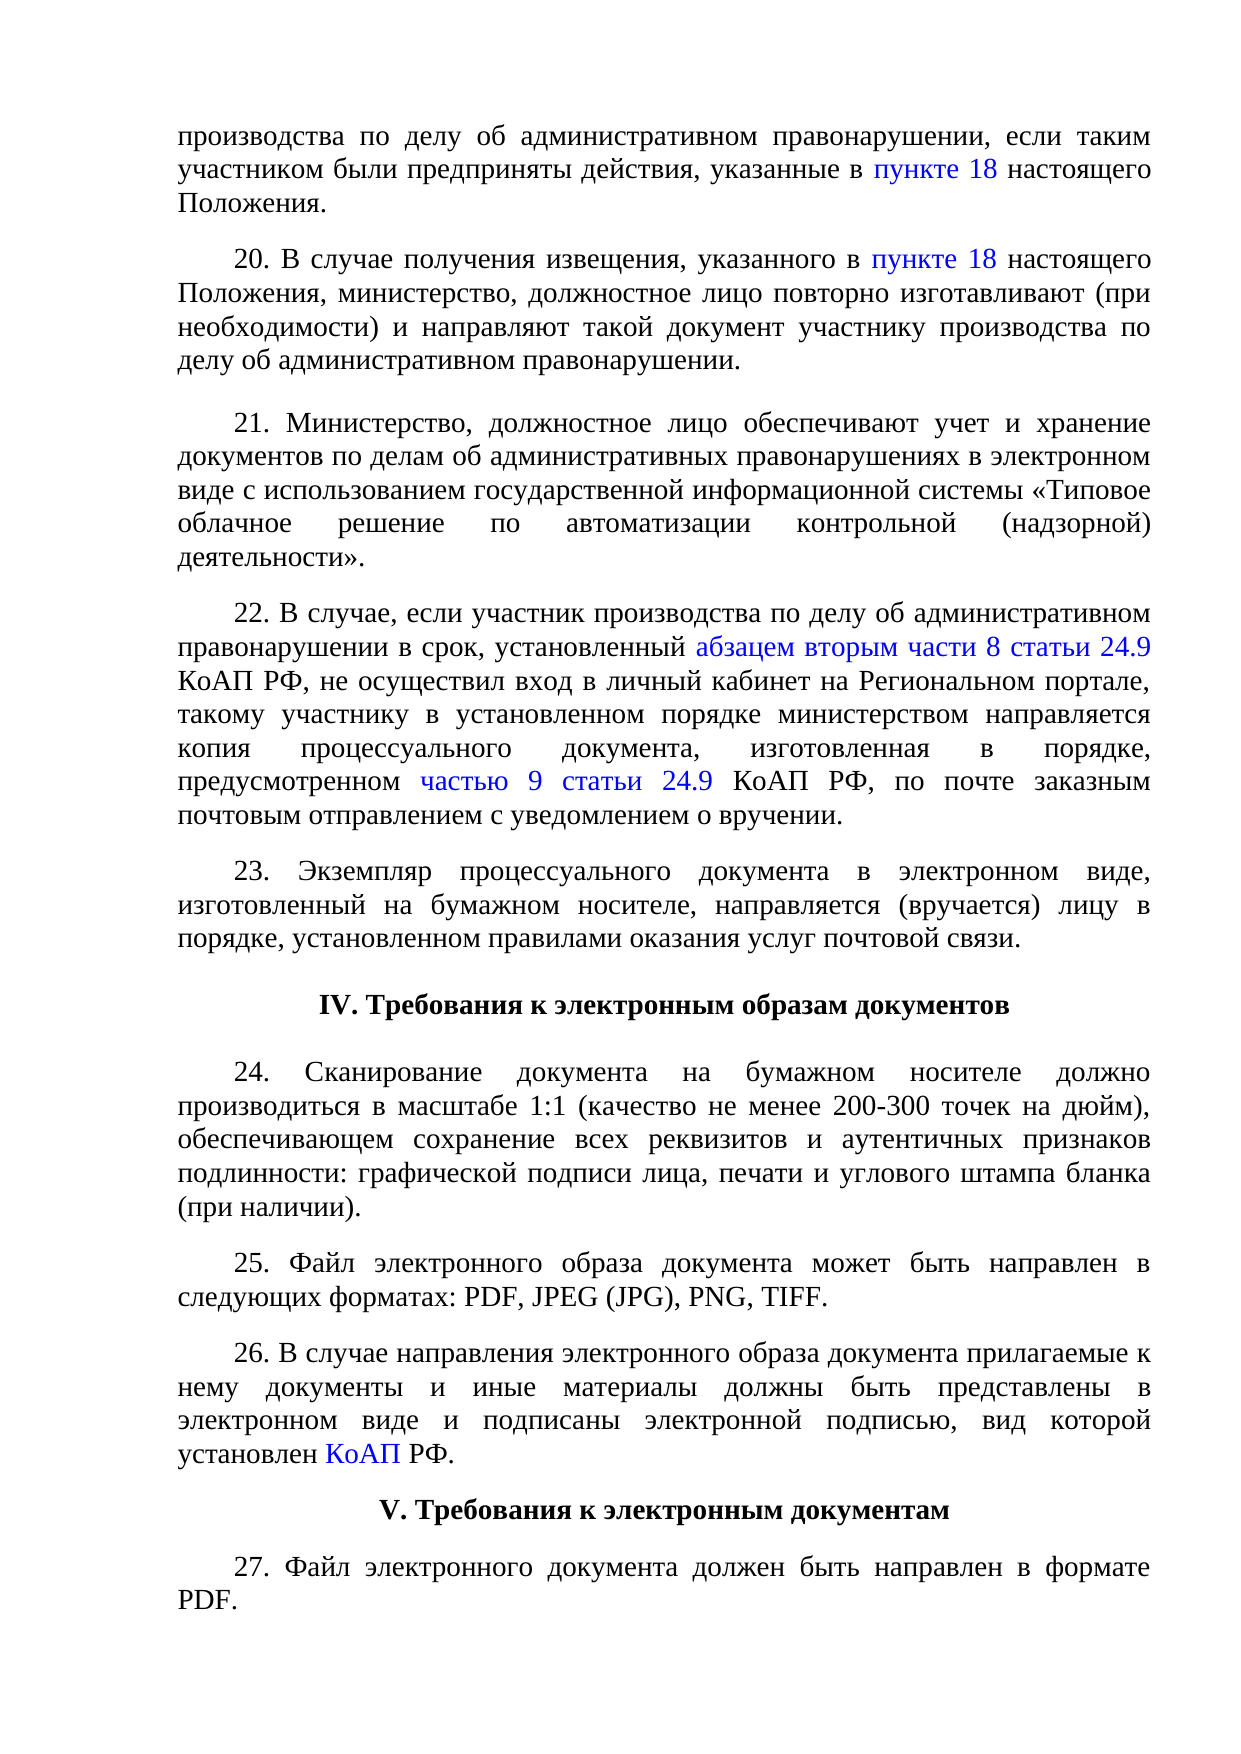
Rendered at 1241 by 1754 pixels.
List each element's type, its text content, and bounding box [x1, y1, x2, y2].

title IV. Требования к электронным образам документов [177, 987, 1152, 1021]
text 25. Файл электронного образа документа может быть направлен в следующих форматах: PDF, JPEG (JPG), PNG, TIFF. [177, 1245, 1152, 1312]
text 20. В случае получения извещения, указанного в пункте 18 настоящего Положения, министерство, должностное лицо повторно изготавливают (при необходимости) и направляют такой документ участнику производства по делу об административном правонарушении. [177, 242, 1152, 376]
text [177, 118, 1152, 219]
text 21. Министерство, должностное лицо обеспечивают учет и хранение документов по делам об административных правонарушениях в электронном виде с использованием государственной информационной системы «Типовое облачное решение по автоматизации контрольной (надзорной) деятельности». [177, 405, 1152, 573]
text 24. Сканирование документа на бумажном носителе должно производиться в масштабе 1:1 (качество не менее 200-300 точек на дюйм), обеспечивающем сохранение всех реквизитов и аутентичных признаков подлинности: графической подписи лица, печати и углового штампа бланка (при наличии). [177, 1054, 1152, 1222]
text 23. Экземпляр процессуального документа в электронном виде, изготовленный на бумажном носителе, направляется (вручается) лицу в порядке, установленном правилами оказания услуг почтовой связи. [177, 853, 1152, 954]
text 27. Файл электронного документа должен быть направлен в формате PDF. [177, 1549, 1152, 1616]
text 26. В случае направления электронного образа документа прилагаемые к нему документы и иные материалы должны быть представлены в электронном виде и подписаны электронной подписью, вид которой установлен КоАП РФ. [177, 1335, 1152, 1469]
text 22. В случае, если участник производства по делу об административном правонарушении в срок, установленный абзацем вторым части 8 статьи 24.9 КоАП РФ, не осуществил вход в личный кабинет на Региональном портале, такому участнику в установленном порядке министерством направляется копия процессуального документа, изготовленная в порядке, предусмотренном частью 9 статьи 24.9 КоАП РФ, по почте заказным почтовым отправлением с уведомлением о вручении. [177, 596, 1152, 830]
text V. Требования к электронным документам [177, 1492, 1152, 1526]
